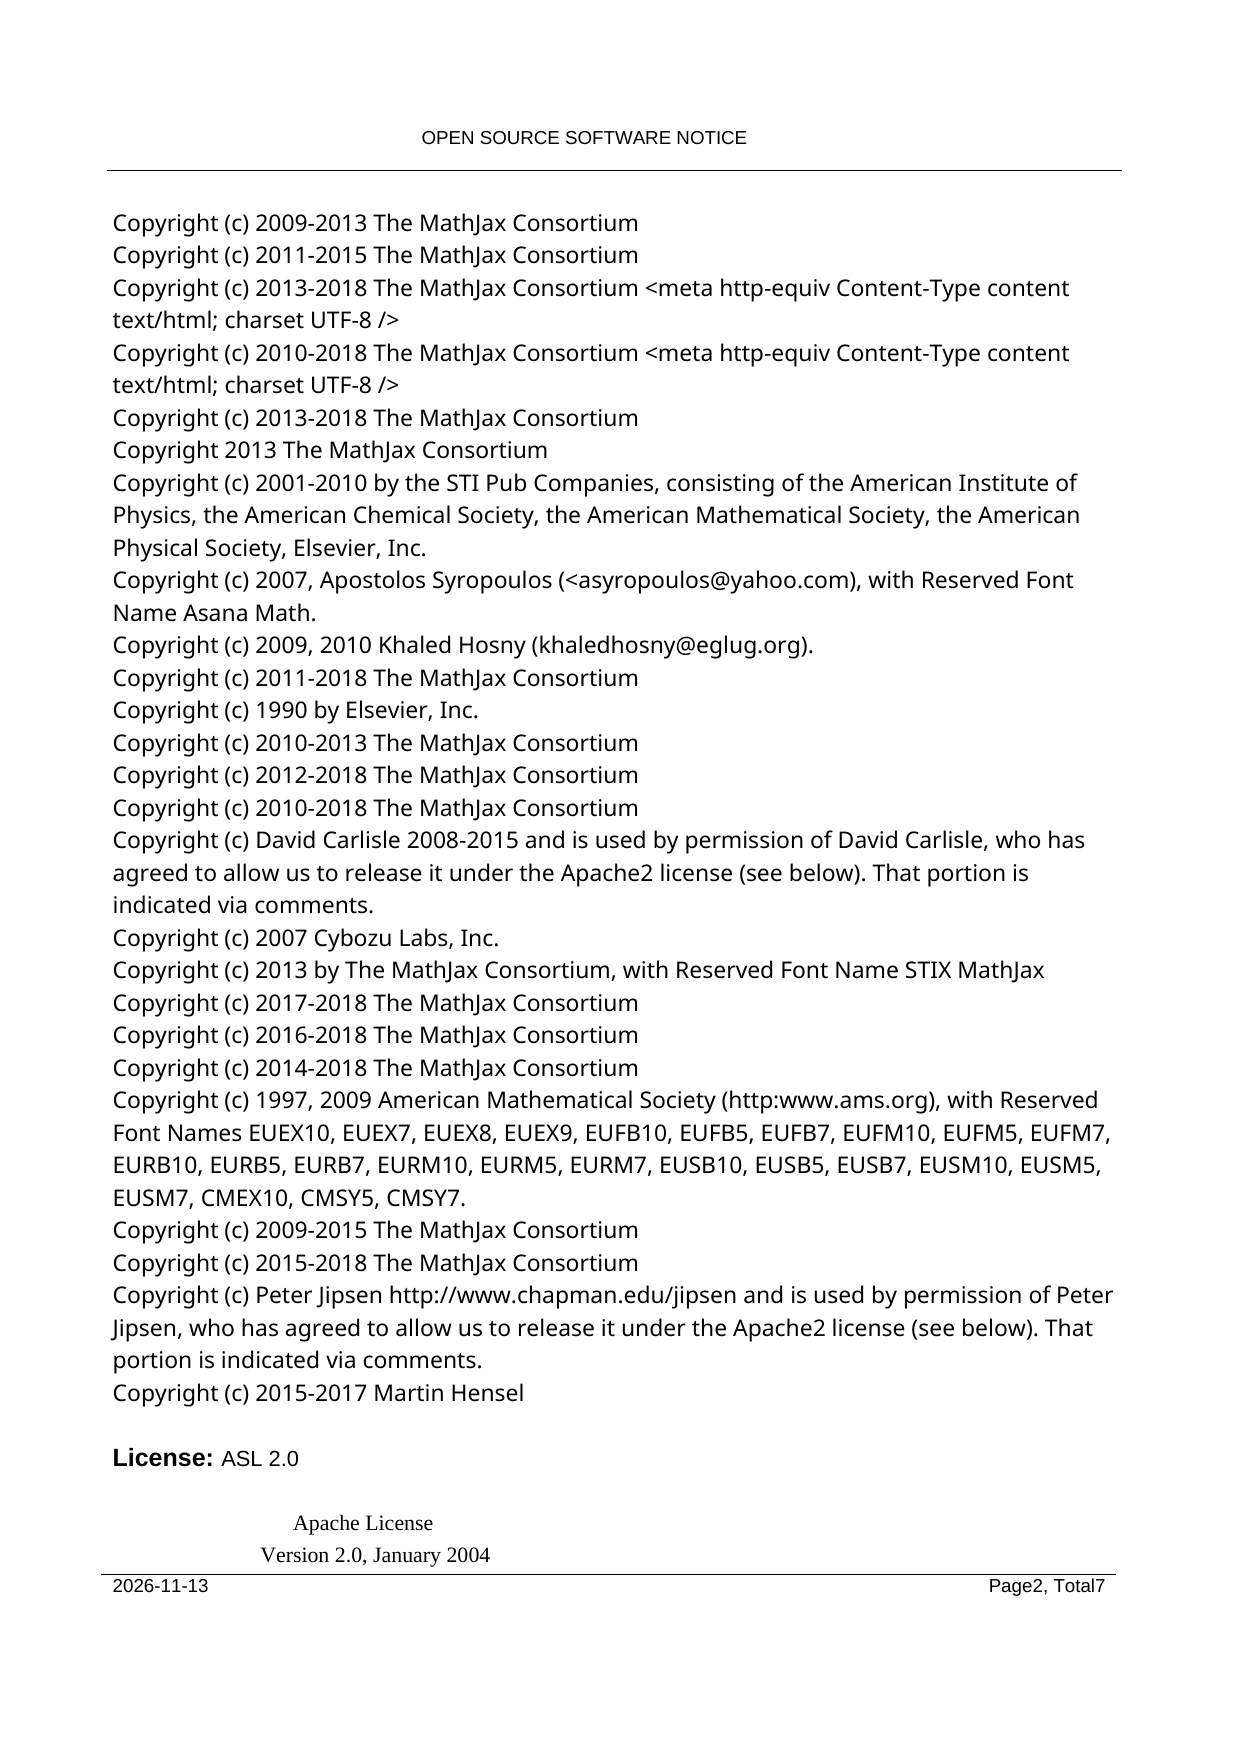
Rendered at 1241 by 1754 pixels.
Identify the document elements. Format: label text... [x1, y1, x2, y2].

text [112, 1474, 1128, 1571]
text License: ASL 2.0 [112, 1441, 1128, 1474]
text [112, 206, 1128, 1441]
